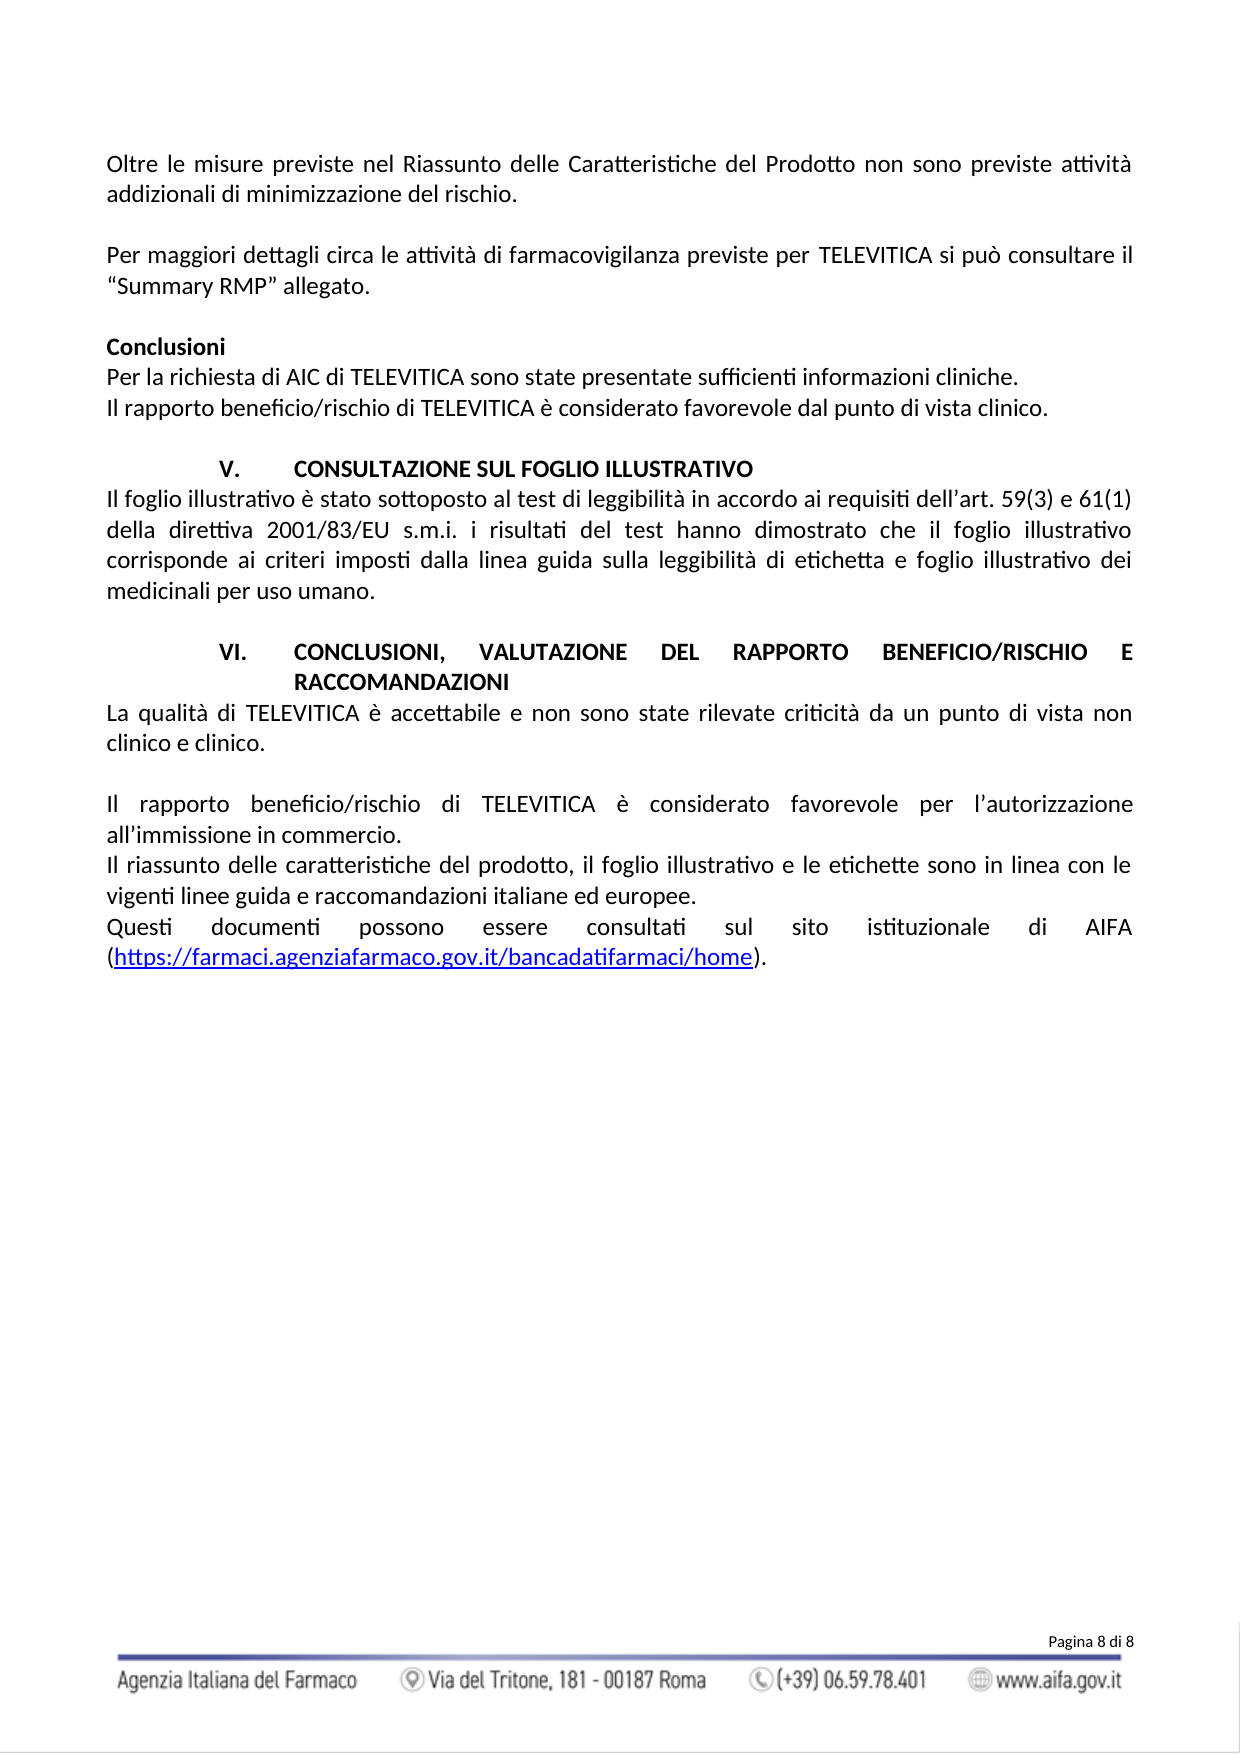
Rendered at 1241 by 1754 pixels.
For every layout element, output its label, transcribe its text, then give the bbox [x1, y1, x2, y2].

text Il riassunto delle caratteristiche del prodotto, il foglio illustrativo e le etichette sono in linea con le vigenti linee guida e raccomandazioni italiane ed europee. [106, 850, 1134, 911]
list CONSULTAZIONE SUL FOGLIO ILLUSTRATIVO [219, 453, 1134, 483]
list Per maggiori dettagli circa le attività di farmacovigilanza previste per TELEVITICA si può consultare il “Summary RMP” allegato. [106, 239, 1134, 300]
picture [0, 1622, 1241, 1754]
list Conclusioni [106, 331, 1134, 361]
text Il foglio illustrativo è stato sottoposto al test di leggibilità in accordo ai requisiti dell’art. 59(3) e 61(1) della direttiva 2001/83/EU s.m.i. i risultati del test hanno dimostrato che il foglio illustrativo corrisponde ai criteri imposti dalla linea guida sulla leggibilità di etichetta e foglio illustrativo dei medicinali per uso umano. [106, 483, 1134, 606]
text Questi documenti possono essere consultati sul sito istituzionale di AIFA (https://farmaci.agenziafarmaco.gov.it/bancadatifarmaci/home). [106, 911, 1134, 972]
text La qualità di TELEVITICA è accettabile e non sono state rilevate criticità da un punto di vista non clinico e clinico. [106, 697, 1134, 758]
text Oltre le misure previste nel Riassunto delle Caratteristiche del Prodotto non sono previste attività addizionali di minimizzazione del rischio. [106, 148, 1134, 209]
text Il rapporto beneficio/rischio di TELEVITICA è considerato favorevole per l’autorizzazione all’immissione in commercio. [106, 789, 1134, 850]
list CONCLUSIONI, VALUTAZIONE DEL RAPPORTO BENEFICIO/RISCHIO E RACCOMANDAZIONI [219, 636, 1134, 697]
list Il rapporto beneficio/rischio di TELEVITICA è considerato favorevole dal punto di vista clinico. [106, 392, 1134, 422]
list Per la richiesta di AIC di TELEVITICA sono state presentate sufficienti informazioni cliniche. [106, 361, 1134, 392]
